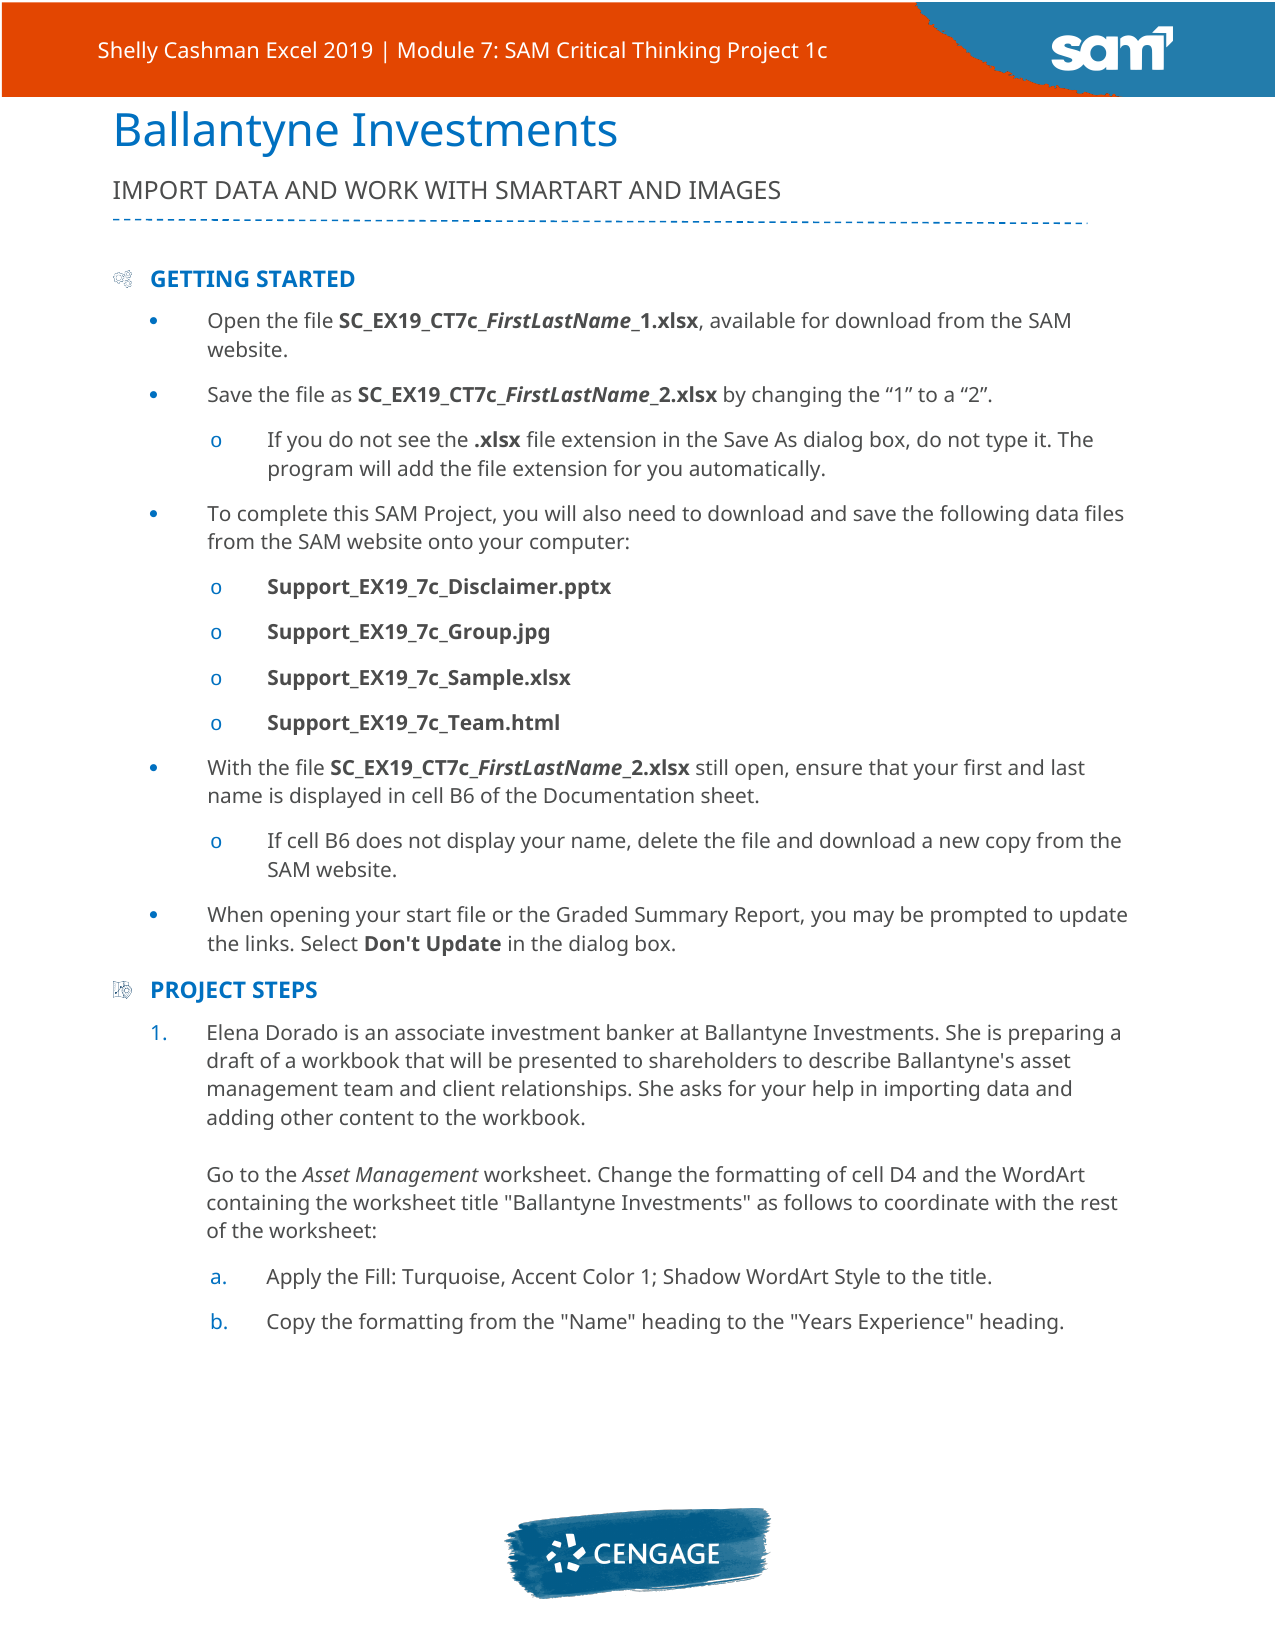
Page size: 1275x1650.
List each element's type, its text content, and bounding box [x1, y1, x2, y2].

list Support_EX19_7c_Team.html [210, 708, 1144, 736]
text PROJECT STEPS [112, 974, 1144, 1005]
text Apply the Fill: Turquoise, Accent Color 1; Shadow WordArt Style to the title. [210, 1262, 1144, 1290]
list Support_EX19_7c_Group.jpg [210, 617, 1144, 646]
text When opening your start file or the Graded Summary Report, you may be prompted to update the links. Select Don't Update in the dialog box. [150, 900, 1144, 957]
text Copy the formatting from the "Name" heading to the "Years Experience" heading. [210, 1307, 1144, 1335]
text If cell B6 does not display your name, delete the file and download a new copy from the SAM website. [210, 827, 1144, 884]
picture [113, 981, 132, 999]
list Support_EX19_7c_Disclaimer.pptx [210, 572, 1144, 601]
picture [113, 270, 132, 288]
text To complete this SAM Project, you will also need to download and save the following data files from the SAM website onto your computer: [150, 499, 1144, 556]
text If you do not see the .xlsx file extension in the Save As dialog box, do not type it. The program will add the file extension for you automatically. [210, 425, 1144, 482]
text Elena Dorado is an associate investment banker at Ballantyne Investments. She is preparing a draft of a workbook that will be presented to shareholders to describe Ballantyne's asset management team and client relationships. She asks for your help in importing data and adding other content to the workbook. Go to the Asset Management worksheet. Change the formatting of cell D4 and the WordArt containing the worksheet title "Ballantyne Investments" as follows to coordinate with the rest of the worksheet: [150, 1018, 1144, 1245]
list Support_EX19_7c_Sample.xlsx [210, 663, 1144, 691]
title Ballantyne Investments [112, 97, 1144, 160]
subtitle IMPORT DATA AND WORK WITH SMARTART AND IMAGES [112, 172, 1275, 206]
text With the file SC_EX19_CT7c_FirstLastName_2.xlsx still open, ensure that your first and last name is displayed in cell B6 of the Documentation sheet. [150, 753, 1144, 810]
subtitle GETTING STARTED [112, 263, 1144, 294]
text Open the file SC_EX19_CT7c_FirstLastName_1.xlsx, available for download from the SAM website. [150, 306, 1144, 363]
text Save the file as SC_EX19_CT7c_FirstLastName_2.xlsx by changing the “1” to a “2”. [150, 380, 1144, 408]
picture [504, 1508, 772, 1599]
picture [906, 2, 1275, 97]
